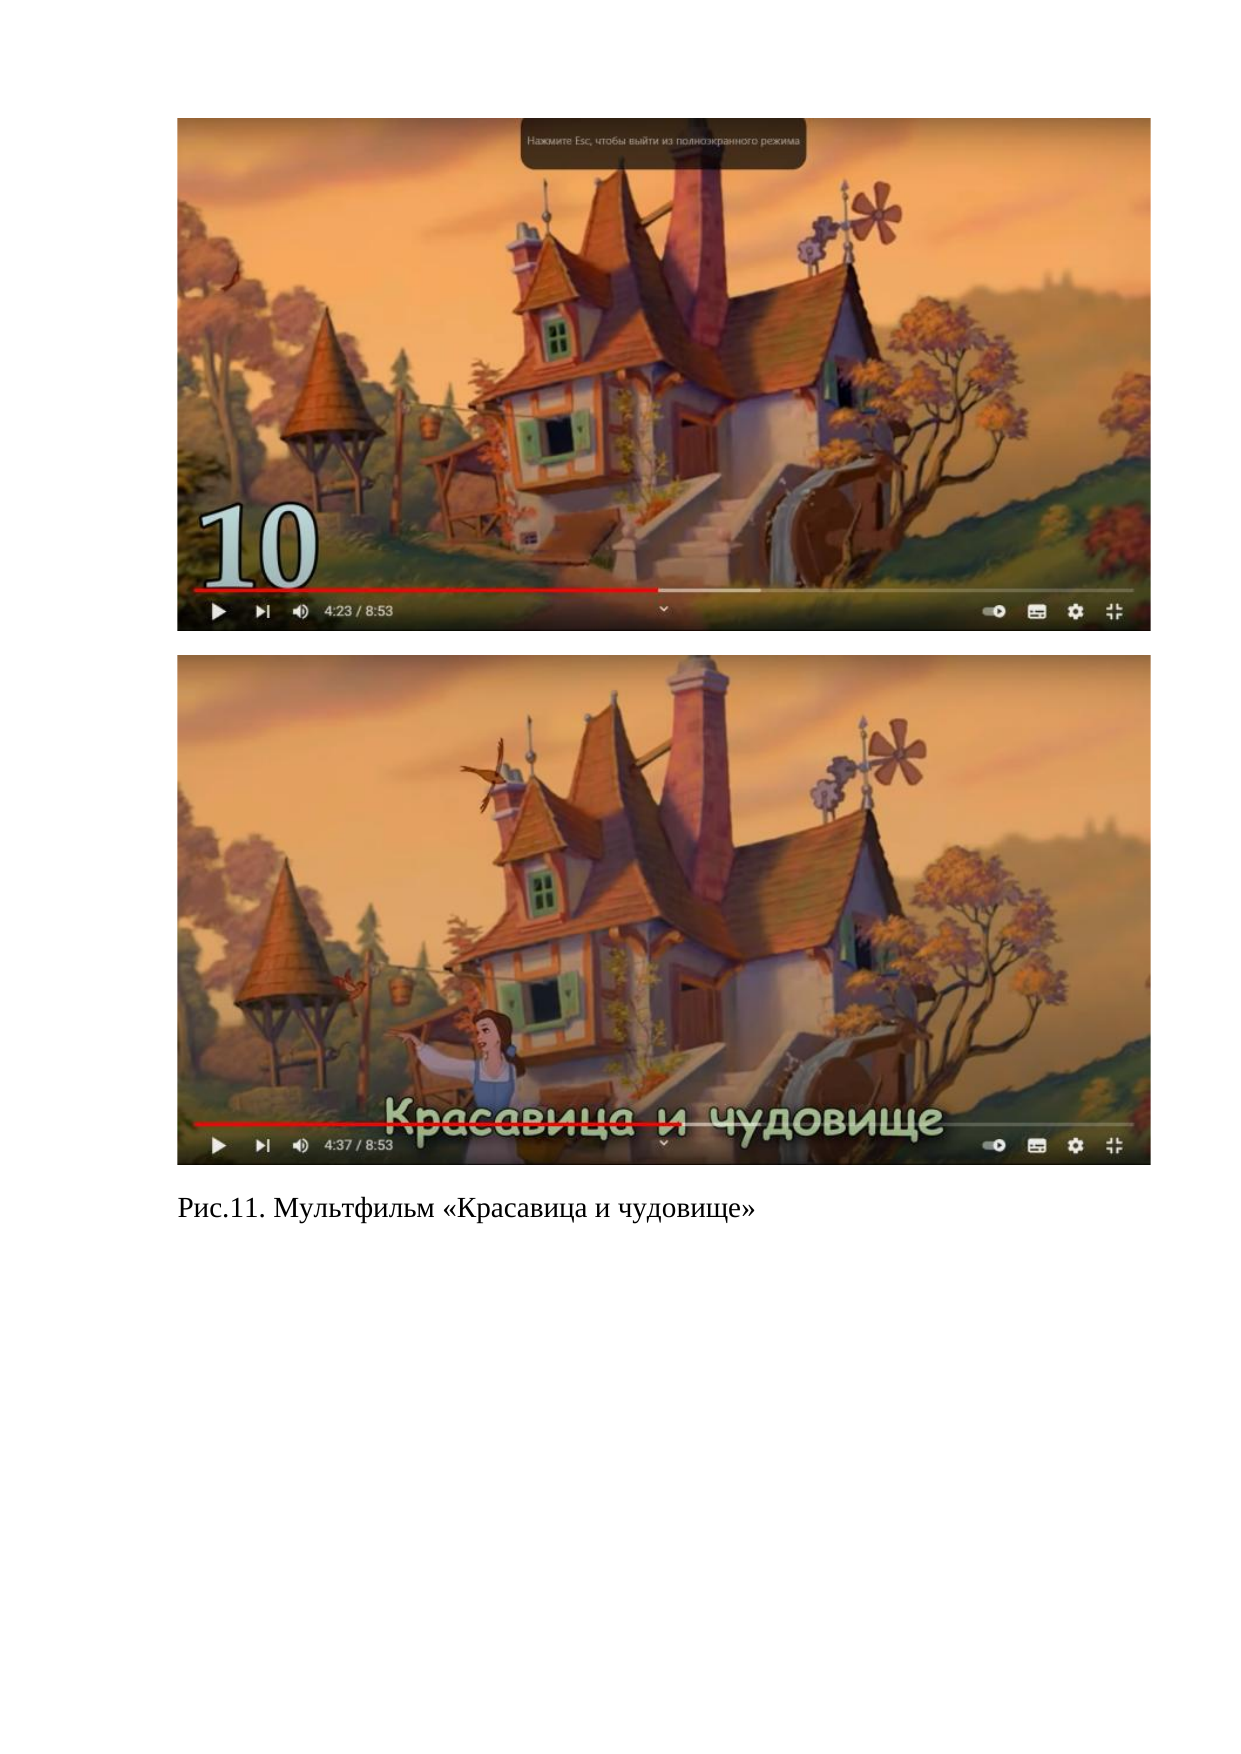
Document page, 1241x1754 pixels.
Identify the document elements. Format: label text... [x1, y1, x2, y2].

picture [177, 655, 1151, 1165]
text Рис.11. Мультфильм «Красавица и чудовище» [177, 1190, 1152, 1223]
picture [177, 118, 1151, 631]
